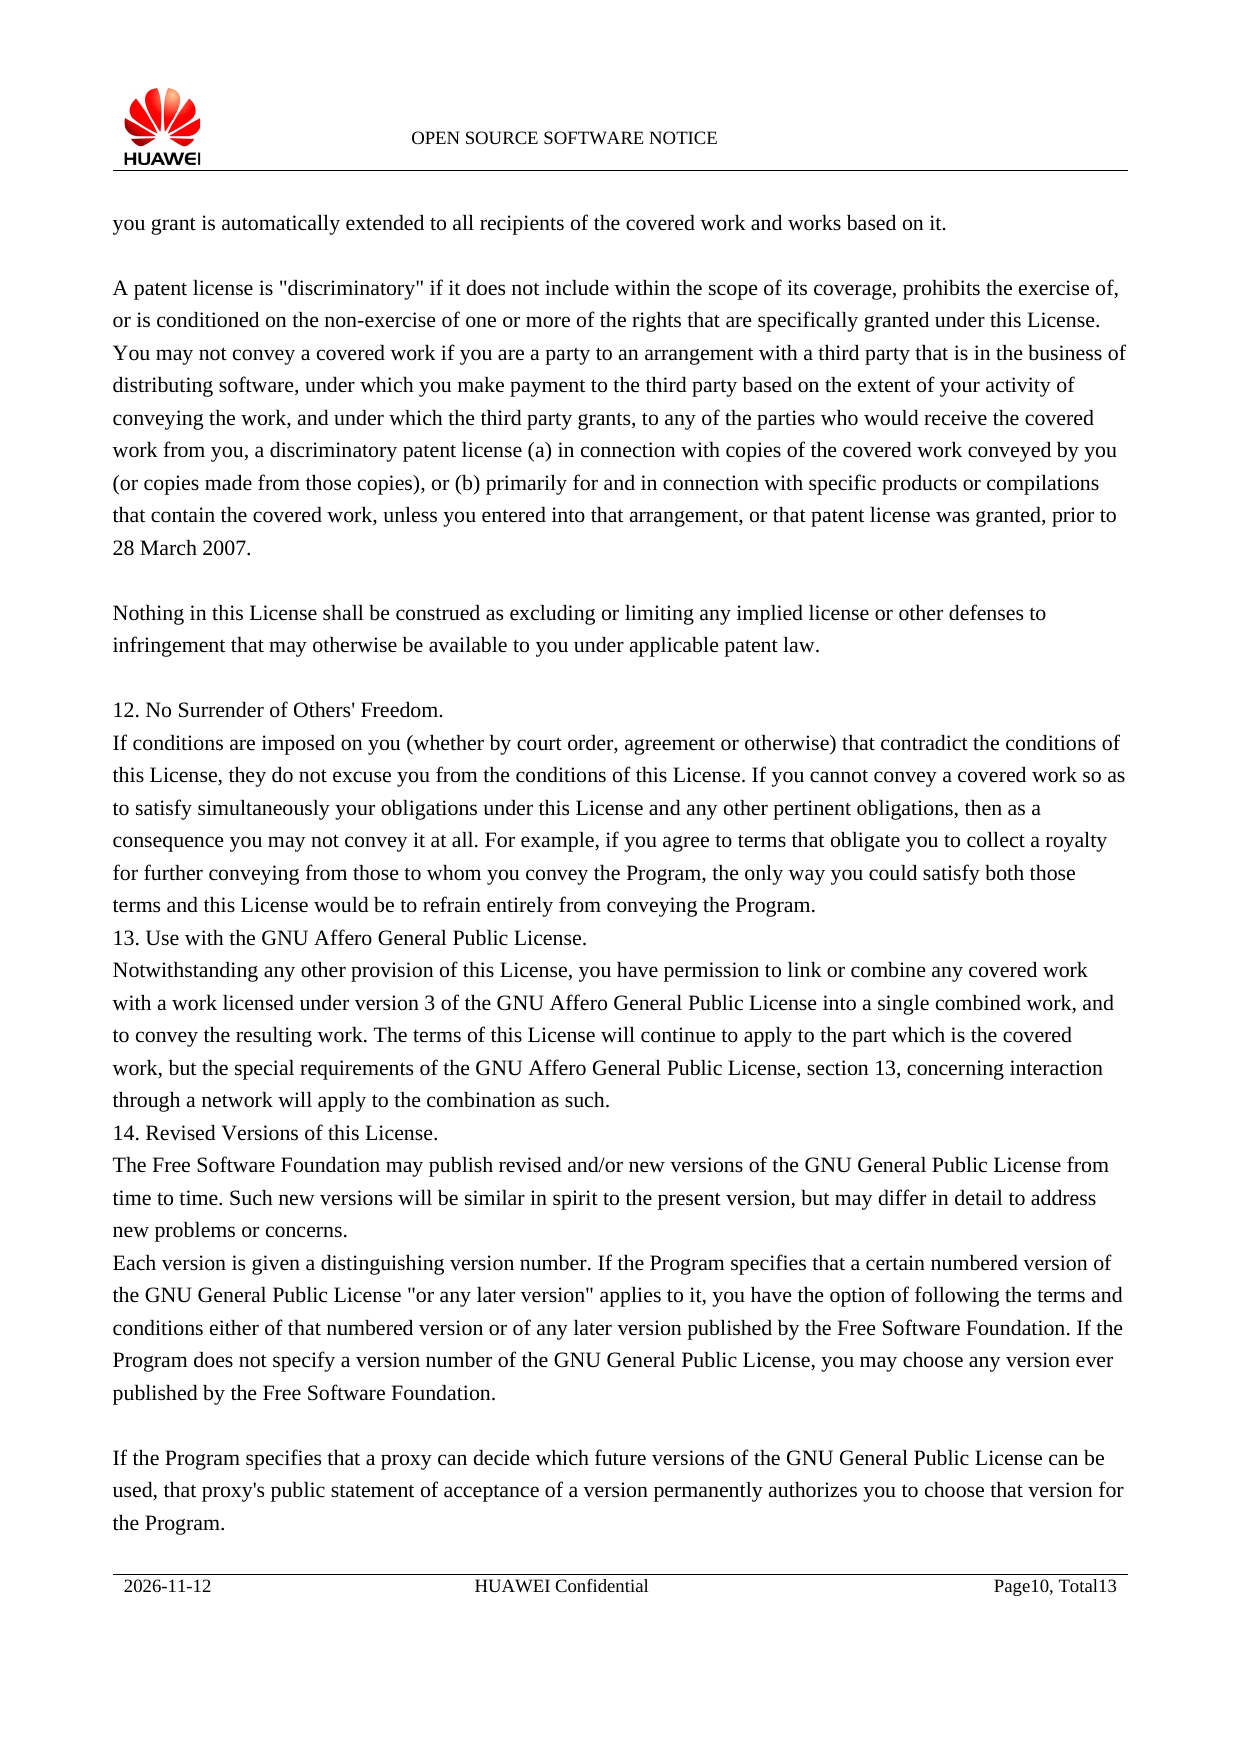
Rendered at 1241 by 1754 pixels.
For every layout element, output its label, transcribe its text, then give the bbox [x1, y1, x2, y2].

picture [124, 88, 201, 165]
